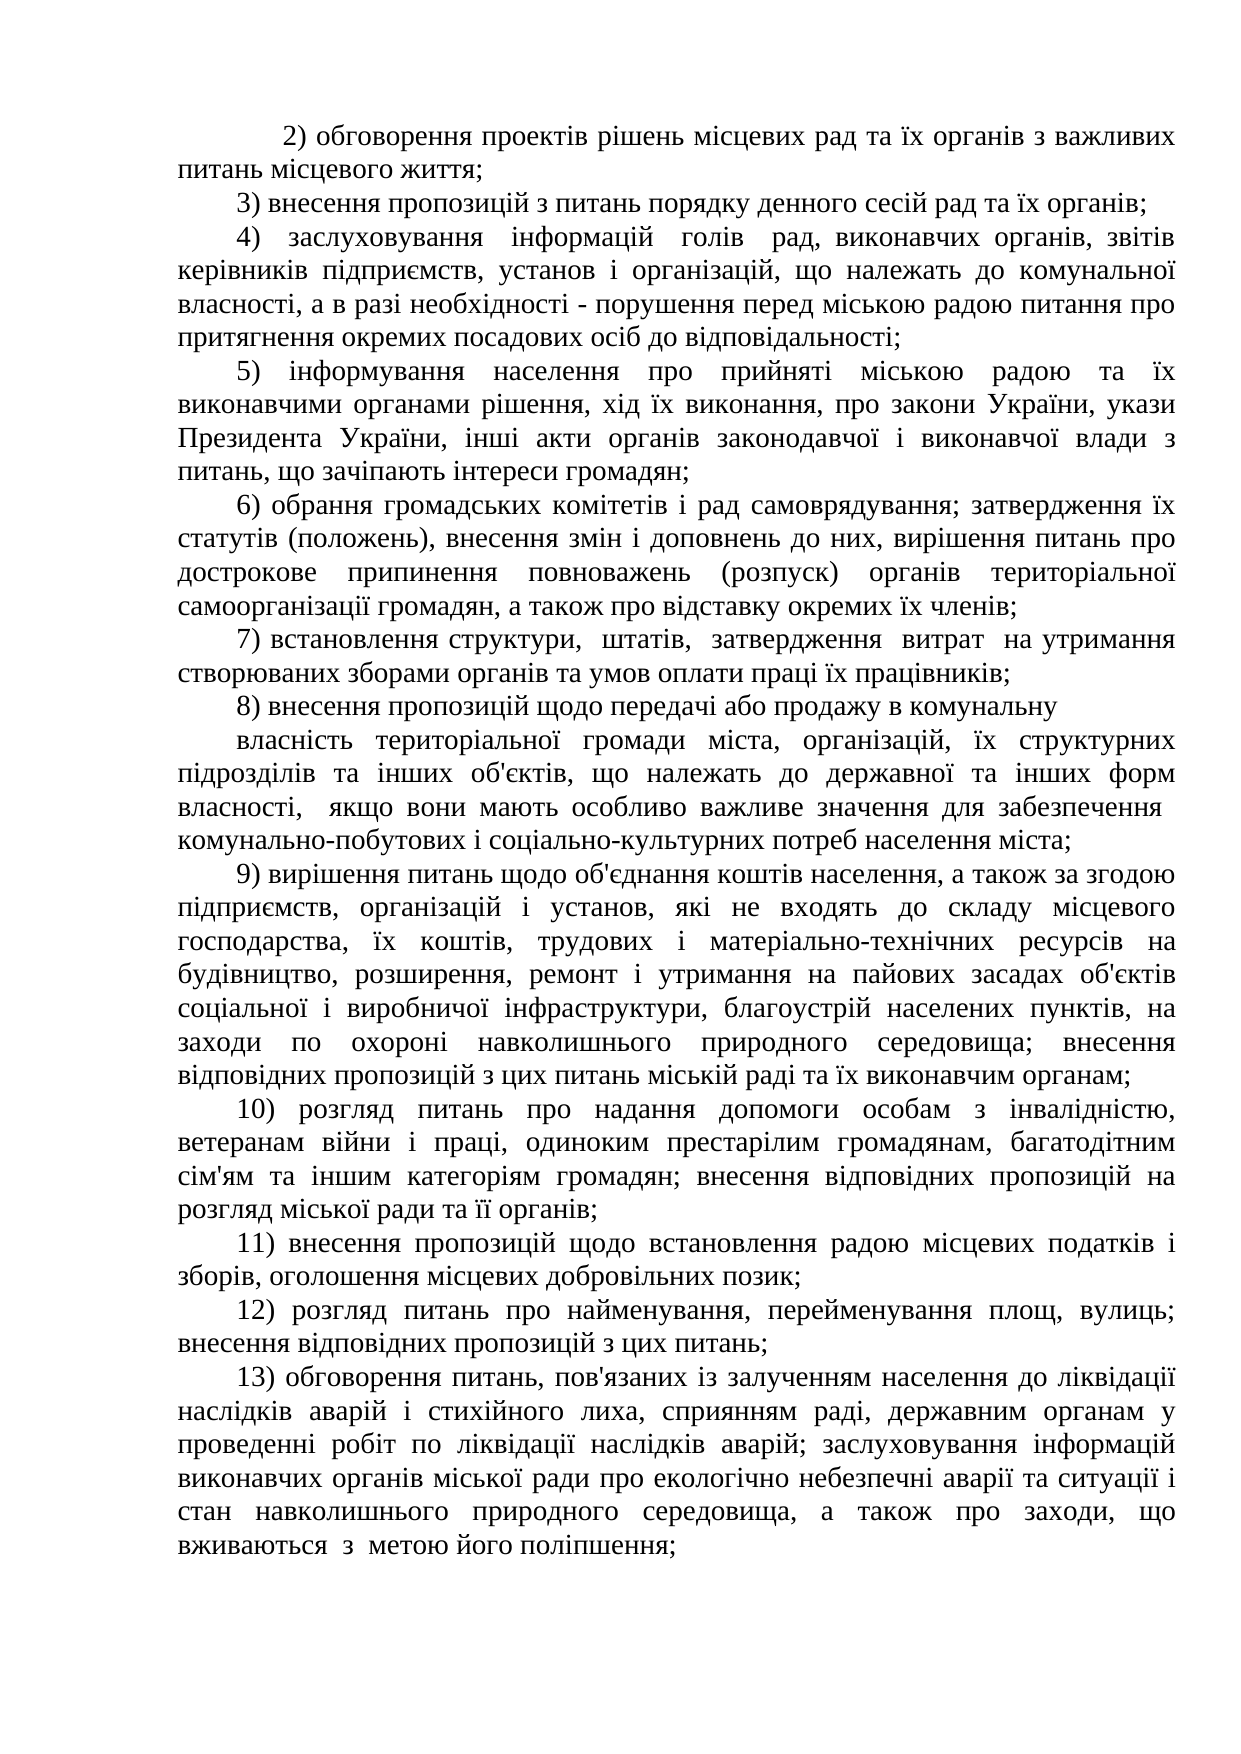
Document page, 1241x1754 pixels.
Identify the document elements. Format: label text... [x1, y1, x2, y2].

text 13) обговорення питань, пов'язаних із залученням населення до ліквідації наслідків аварій і стихійного лиха, сприянням раді, державним органам у проведенні робіт по ліквідації наслідків аварій; заслуховування інформацій виконавчих органів міської ради про екологічно небезпечні аварії та ситуації і стан навколишнього природного середовища, а також про заходи, що вживаються з метою його поліпшення; [177, 1359, 1177, 1560]
text 12) розгляд питань про найменування, перейменування площ, вулиць; внесення відповідних пропозицій з цих питань; [177, 1292, 1177, 1359]
text 7) встановлення структури, штатів, затвердження витрат на утримання створюваних зборами органів та умов оплати праці їх працівників; [177, 621, 1177, 688]
text 9) вирішення питань щодо об'єднання коштів населення, а також за згодою підприємств, організацій і установ, які не входять до складу місцевого господарства, їх коштів, трудових і матеріально-технічних ресурсів на будівництво, розширення, ремонт і утримання на пайових засадах об'єктів соціальної і виробничої інфраструктури, благоустрій населених пунктів, на заходи по охороні навколишнього природного середовища; внесення відповідних пропозицій з цих питань міській раді та їх виконавчим органам; [177, 856, 1177, 1091]
text 10) розгляд питань про надання допомоги особам з інвалідністю, ветеранам війни і праці, одиноким престарілим громадянам, багатодітним сім'ям та іншим категоріям громадян; внесення відповідних пропозицій на розгляд міської ради та її органів; [177, 1091, 1177, 1225]
text 11) внесення пропозицій щодо встановлення радою місцевих податків і зборів, оголошення місцевих добровільних позик; [177, 1225, 1177, 1292]
text власність територіальної громади міста, організацій, їх структурних підрозділів та інших об'єктів, що належать до державної та інших форм власності, якщо вони мають особливо важливе значення для забезпечення комунально-побутових і соціально-культурних потреб населення міста; [177, 722, 1177, 856]
text 6) обрання громадських комітетів і рад самоврядування; затвердження їх статутів (положень), внесення змін і доповнень до них, вирішення питань про дострокове припинення повноважень (розпуск) органів територіальної самоорганізації громадян, а також про відставку окремих їх членів; [177, 487, 1177, 621]
text 2) обговорення проектів рішень місцевих рад та їх органів з важливих питань місцевого життя; [177, 118, 1177, 185]
text 8) внесення пропозицій щодо передачі або продажу в комунальну [177, 688, 1177, 722]
text 4) заслуховування інформацій голів рад, виконавчих органів, звітів керівників підприємств, установ і організацій, що належать до комунальної власності, а в разі необхідності - порушення перед міською радою питання про притягнення окремих посадових осіб до відповідальності; [177, 219, 1177, 353]
text 5) інформування населення про прийняті міською радою та їх виконавчими органами рішення, хід їх виконання, про закони України, укази Президента України, інші акти органів законодавчої і виконавчої влади з питань, що зачіпають інтереси громадян; [177, 353, 1177, 487]
text 3) внесення пропозицій з питань порядку денного сесій рад та їх органів; [177, 185, 1177, 219]
